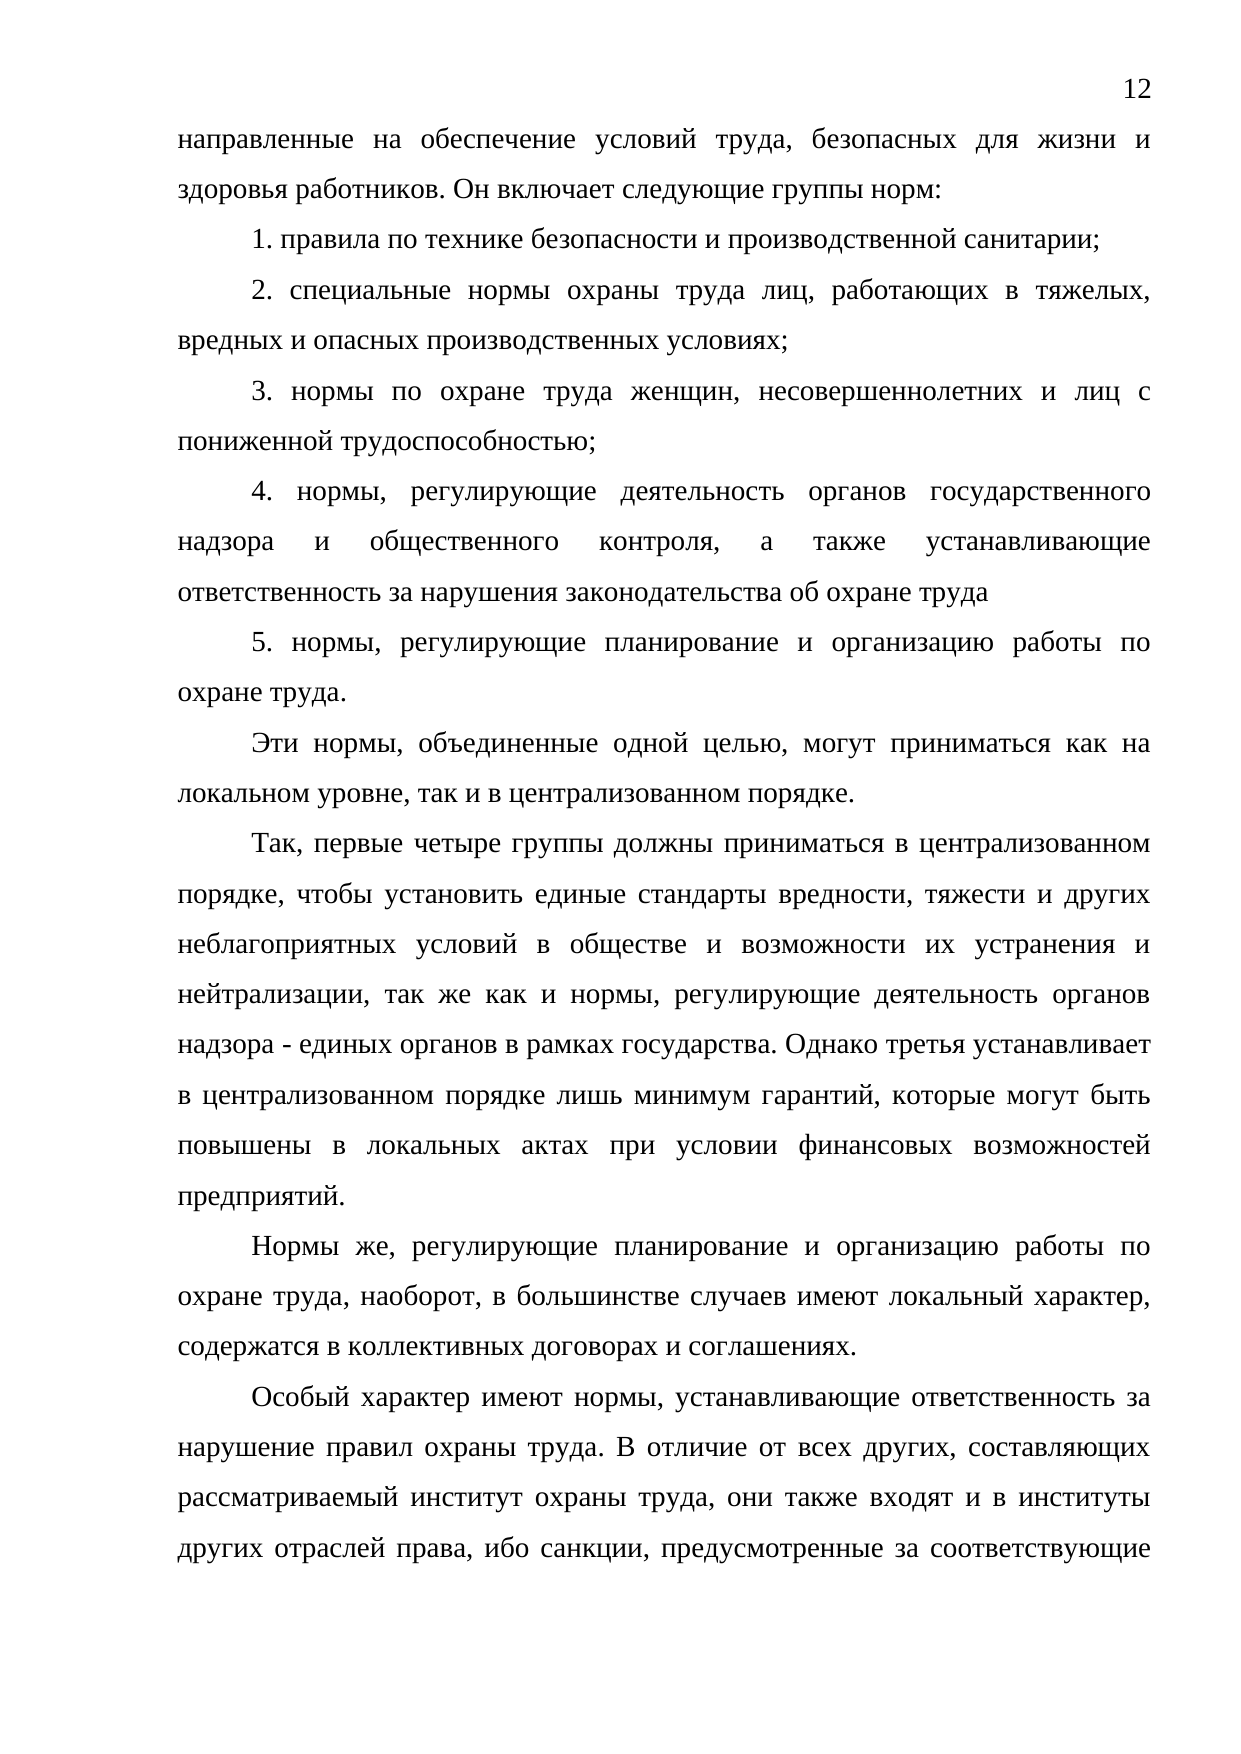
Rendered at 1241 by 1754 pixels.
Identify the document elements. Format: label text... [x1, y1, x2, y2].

text Так, первые четыре группы должны приниматься в централизованном порядке, чтобы установить единые стандарты вредности, тяжести и других неблагоприятных условий в обществе и возможности их устранения и нейтрализации, так же как и нормы, регулирующие деятельность органов надзора - единых органов в рамках государства. Однако третья устанавливает в централизованном порядке лишь минимум гарантий, которые могут быть повышены в локальных актах при условии финансовых возможностей предприятий. [177, 825, 1152, 1211]
text Эти нормы, объединенные одной целью, могут приниматься как на локальном уровне, так и в централизованном порядке. [177, 725, 1152, 809]
text Нормы же, регулирующие планирование и организацию работы по охране труда, наоборот, в большинстве случаев имеют локальный характер, содержатся в коллективных договорах и соглашениях. [177, 1228, 1152, 1362]
text 5. нормы, регулирующие планирование и организацию работы по охране труда. [177, 624, 1152, 708]
text 2. специальные нормы охраны труда лиц, работающих в тяжелых, вредных и опасных производственных условиях; [177, 272, 1152, 356]
text 4. нормы, регулирующие деятельность органов государственного надзора и общественного контроля, а также устанавливающие ответственность за нарушения законодательства об охране труда [177, 473, 1152, 607]
text 1. правила по технике безопасности и производственной санитарии; [177, 222, 1152, 255]
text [177, 121, 1152, 205]
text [177, 1379, 1152, 1563]
text 3. нормы по охране труда женщин, несовершеннолетних и лиц с пониженной трудоспособностью; [177, 373, 1152, 456]
